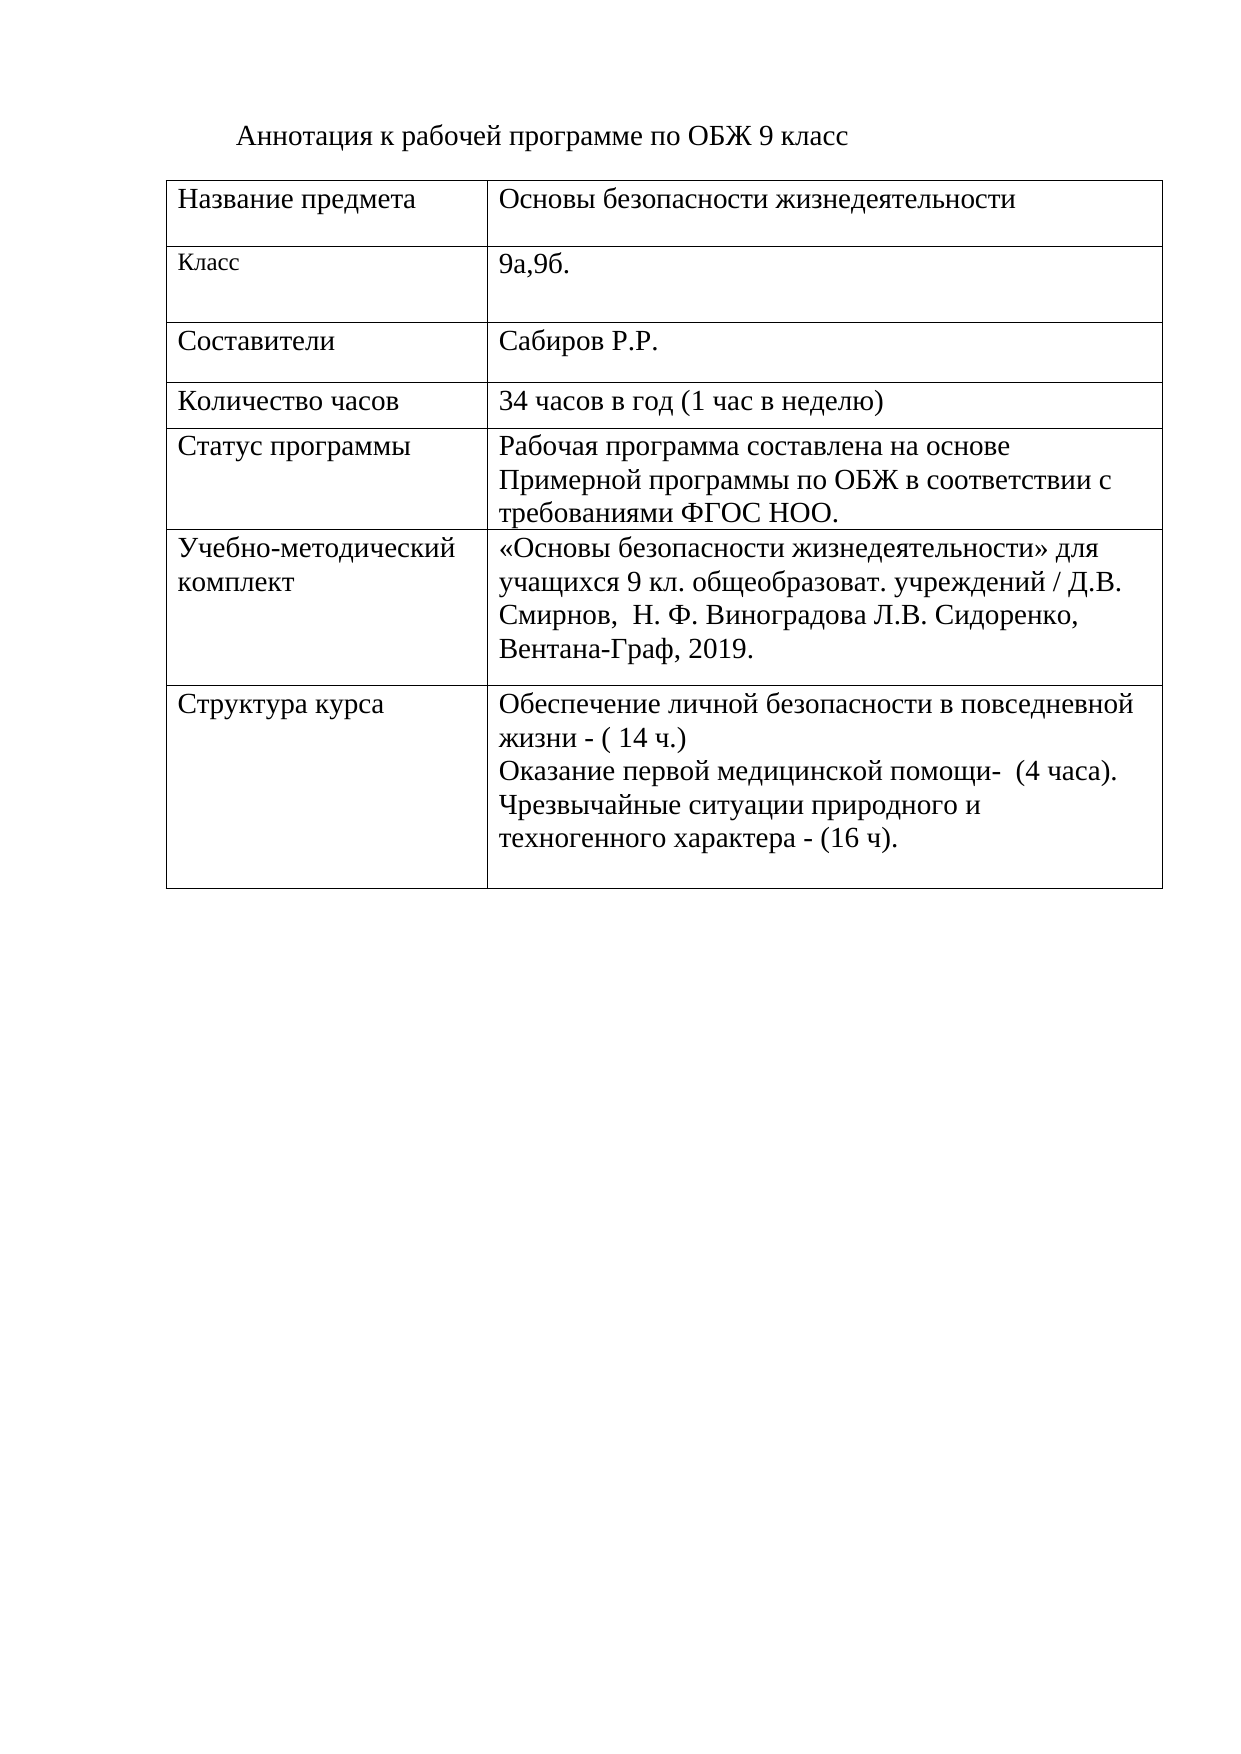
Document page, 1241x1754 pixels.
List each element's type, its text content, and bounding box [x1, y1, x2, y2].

table_header Название предмета [167, 181, 487, 246]
table_cell Обеспечение личной безопасности в повседневной жизни - ( 14 ч.) Оказание первой медицинской помощи- (4 часа). Чрезвычайные ситуации природного и техногенного характера - (16 ч). [488, 686, 1162, 887]
table_cell Статус программы [167, 429, 487, 529]
table_cell Класс [167, 247, 487, 322]
text Аннотация к рабочей программе по ОБЖ 9 класс [177, 118, 1152, 152]
table_cell 9а,9б. [488, 247, 1162, 322]
table_cell «Основы безопасности жизнедеятельности» для учащихся 9 кл. общеобразоват. учреждений / Д.В. Смирнов, Н. Ф. Виноградова Л.В. Сидоренко, Вентана-Граф, 2019. [488, 530, 1162, 685]
table_cell 34 часов в год (1 час в неделю) [488, 383, 1162, 427]
table_header Основы безопасности жизнедеятельности [488, 181, 1162, 246]
table_cell Количество часов [167, 383, 487, 427]
table_cell Рабочая программа составлена на основе Примерной программы по ОБЖ в соответствии с требованиями ФГОС НОО. [488, 429, 1162, 529]
table_cell Составители [167, 323, 487, 382]
table_cell Cабиров Р.Р. [488, 323, 1162, 382]
table_cell Структура курса [167, 686, 487, 887]
table_cell Учебно-методический комплект [167, 530, 487, 685]
